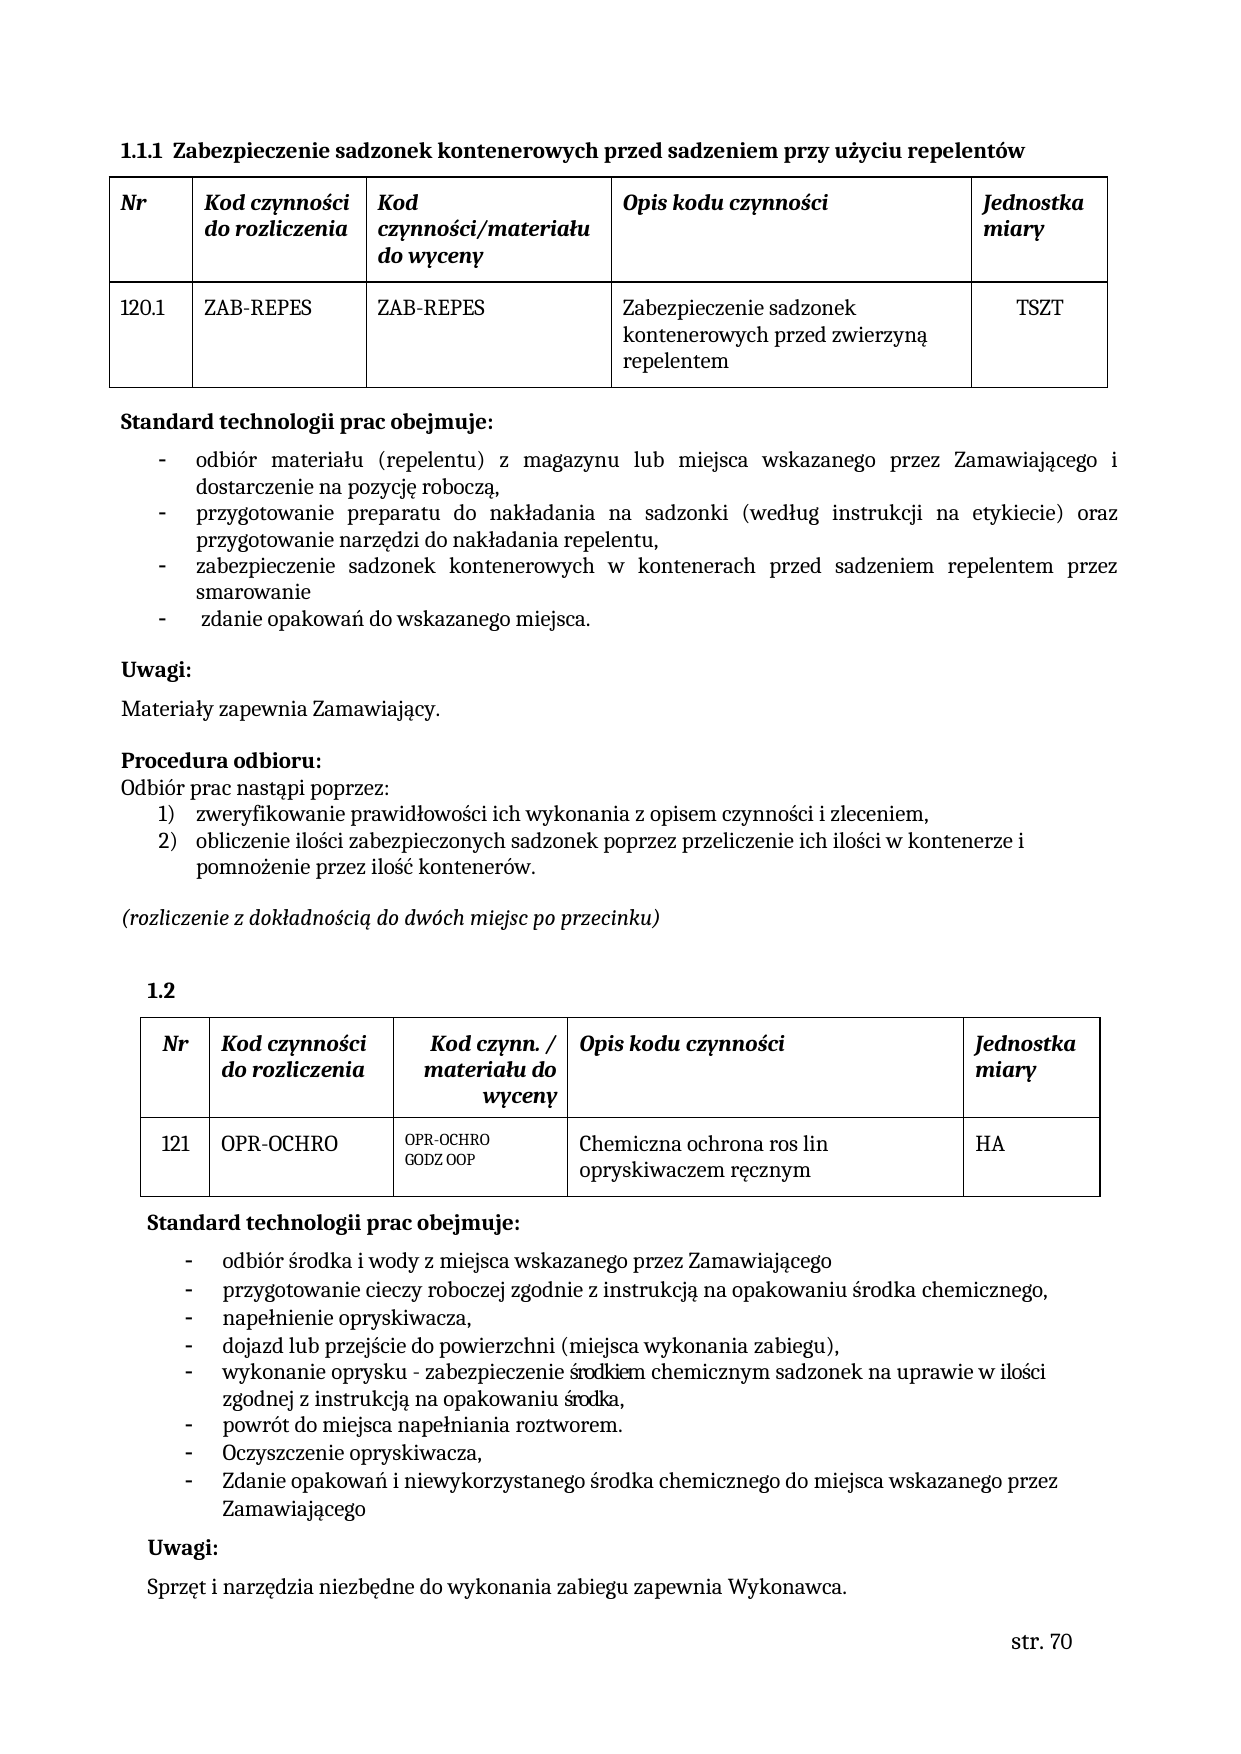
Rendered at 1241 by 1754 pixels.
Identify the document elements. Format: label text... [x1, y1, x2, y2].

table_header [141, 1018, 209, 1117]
list Oczyszczenie opryskiwacza, [185, 1438, 1119, 1466]
list zabezpieczenie sadzonek kontenerowych w kontenerach przed sadzeniem repelentem przez smarowanie [158, 553, 1119, 605]
text 1.1.1 Zabezpieczenie sadzonek kontenerowych przed sadzeniem przy użyciu repelentów [121, 137, 1119, 164]
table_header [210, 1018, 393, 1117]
text Standard technologii prac obejmuje: [121, 408, 1119, 435]
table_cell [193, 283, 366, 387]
list napełnienie opryskiwacza, [185, 1303, 1119, 1331]
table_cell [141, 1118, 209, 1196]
list przygotowanie preparatu do nakładania na sadzonki (według instrukcji na etykiecie) oraz przygotowanie narzędzi do nakładania repelentu, [158, 500, 1119, 553]
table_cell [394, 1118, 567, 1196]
list zweryfikowanie prawidłowości ich wykonania z opisem czynności i zleceniem, [158, 801, 1119, 827]
subtitle 1.2 [147, 978, 1119, 1005]
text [147, 1574, 882, 1600]
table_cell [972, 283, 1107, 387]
list wykonanie oprysku - zabezpieczenie środkiem chemicznym sadzonek na uprawie w ilości zgodnej z instrukcją na opakowaniu środka, [185, 1359, 1093, 1412]
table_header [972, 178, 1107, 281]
list powrót do miejsca napełniania roztworem. [185, 1412, 1119, 1438]
text Odbiór prac nastąpi poprzez: [121, 775, 1119, 801]
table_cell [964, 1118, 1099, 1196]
list obliczenie ilości zabezpieczonych sadzonek poprzez przeliczenie ich ilości w kontenerze i pomnożenie przez ilość kontenerów. [158, 827, 1119, 880]
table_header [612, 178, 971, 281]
list odbiór środka i wody z miejsca wskazanego przez Zamawiającego [185, 1248, 1119, 1274]
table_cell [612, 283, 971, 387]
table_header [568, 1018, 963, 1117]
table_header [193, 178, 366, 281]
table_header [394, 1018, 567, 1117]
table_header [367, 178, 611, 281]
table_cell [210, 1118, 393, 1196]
list przygotowanie cieczy roboczej zgodnie z instrukcją na opakowaniu środka chemicznego, [185, 1275, 1119, 1303]
subtitle Uwagi: [147, 1535, 1119, 1561]
text (rozliczenie z dokładnością do dwóch miejsc po przecinku) [121, 905, 1119, 931]
list Zdanie opakowań i niewykorzystanego środka chemicznego do miejsca wskazanego przez Zamawiającego [185, 1466, 1119, 1522]
list odbiór materiału (repelentu) z magazynu lub miejsca wskazanego przez Zamawiającego i dostarczenie na pozycję roboczą, [158, 447, 1119, 500]
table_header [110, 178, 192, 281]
list dojazd lub przejście do powierzchni (miejsca wykonania zabiegu), [185, 1331, 1119, 1359]
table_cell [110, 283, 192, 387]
list zdanie opakowań do wskazanego miejsca. [158, 605, 1119, 632]
text Materiały zapewnia Zamawiający. [121, 696, 1119, 748]
text Uwagi: [121, 657, 1119, 683]
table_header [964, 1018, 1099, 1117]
text Procedura odbioru: [121, 748, 1119, 775]
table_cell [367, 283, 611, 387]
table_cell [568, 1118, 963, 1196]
text Standard technologii prac obejmuje: [147, 1209, 1119, 1236]
